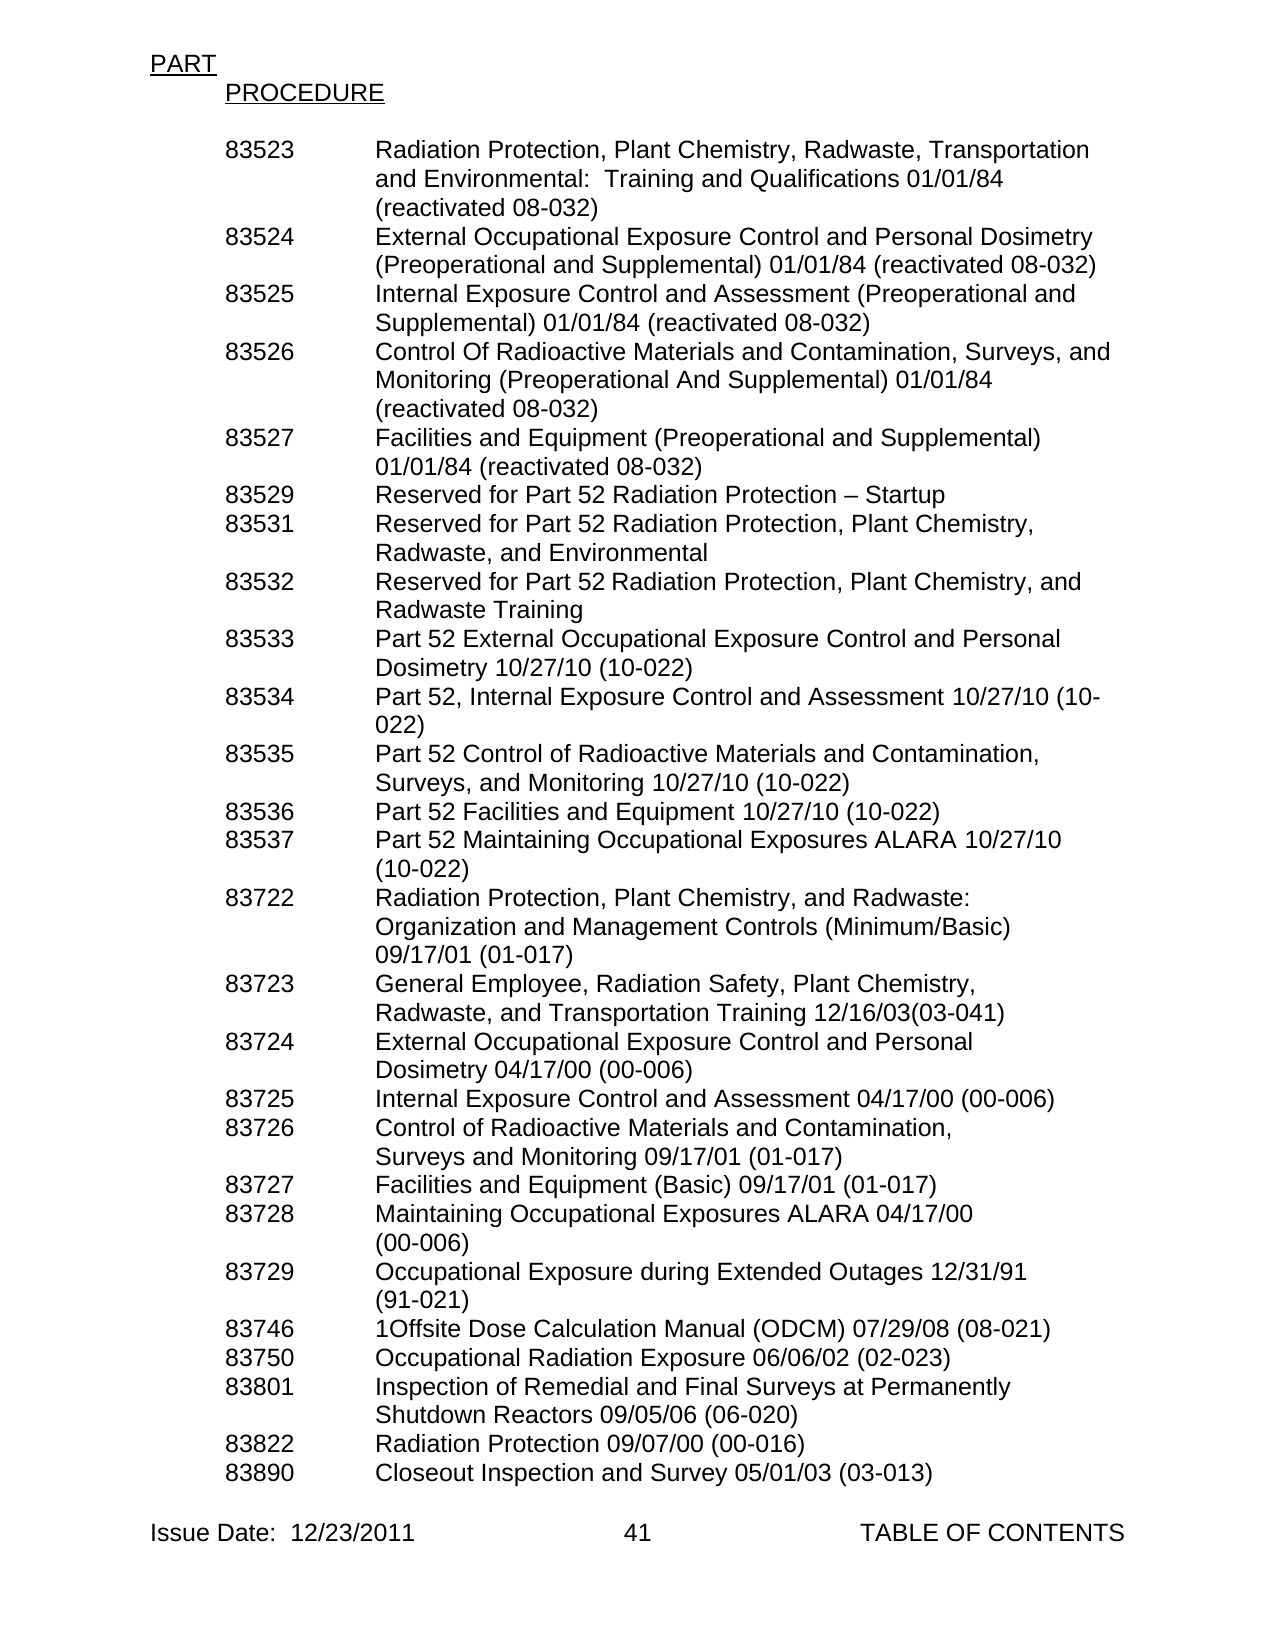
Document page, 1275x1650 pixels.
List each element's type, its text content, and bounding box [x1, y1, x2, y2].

text 83533 Part 52 External Occupational Exposure Control and Personal Dosimetry 10/27/10 (10-022) [150, 624, 1125, 682]
text (91-021) [150, 1285, 1125, 1314]
text 83536 Part 52 Facilities and Equipment 10/27/10 (10-022) [150, 797, 1125, 825]
text 83525 Internal Exposure Control and Assessment (Preoperational and Supplemental) 01/01/84 (reactivated 08-032) [150, 279, 1125, 337]
text Shutdown Reactors 09/05/06 (06-020) [150, 1400, 1125, 1429]
text 83523 Radiation Protection, Plant Chemistry, Radwaste, Transportation and Environmental: Training and Qualifications 01/01/84 (reactivated 08-032) [150, 135, 1125, 222]
text Radwaste, and Transportation Training 12/16/03(03-041) [150, 998, 1125, 1027]
text Organization and Management Controls (Minimum/Basic) [225, 912, 1125, 940]
text 83723 General Employee, Radiation Safety, Plant Chemistry, [150, 969, 1125, 998]
text 83727 Facilities and Equipment (Basic) 09/17/01 (01-017) [150, 1170, 1125, 1199]
text 83527 Facilities and Equipment (Preoperational and Supplemental) 01/01/84 (reactivated 08-032) [150, 423, 1125, 480]
text (00-006) [150, 1228, 1125, 1257]
text 83801 Inspection of Remedial and Final Surveys at Permanently [150, 1372, 1125, 1400]
text 83535 Part 52 Control of Radioactive Materials and Contamination, Surveys, and Monitoring 10/27/10 (10-022) [150, 739, 1125, 797]
text 83728 Maintaining Occupational Exposures ALARA 04/17/00 [150, 1199, 1125, 1228]
text Dosimetry 04/17/00 (00-006) [225, 1055, 1125, 1084]
text 83725 Internal Exposure Control and Assessment 04/17/00 (00-006) [150, 1084, 1125, 1113]
text 83529 Reserved for Part 52 Radiation Protection – Startup [150, 480, 1125, 509]
text 83822 Radiation Protection 09/07/00 (00-016) [150, 1429, 1125, 1458]
text 83537 Part 52 Maintaining Occupational Exposures ALARA 10/27/10 (10-022) [150, 825, 1125, 883]
text 83531 Reserved for Part 52 Radiation Protection, Plant Chemistry, Radwaste, and Environmental [225, 509, 1125, 567]
text 83524 External Occupational Exposure Control and Personal Dosimetry (Preoperational and Supplemental) 01/01/84 (reactivated 08-032) [150, 222, 1125, 279]
text 09/17/01 (01-017) [225, 940, 1125, 969]
text 83890 Closeout Inspection and Survey 05/01/03 (03-013) [150, 1458, 1125, 1487]
text 83532 Reserved for Part 52 Radiation Protection, Plant Chemistry, and Radwaste Training [150, 567, 1125, 624]
text 83724 External Occupational Exposure Control and Personal [225, 1027, 1125, 1055]
text 83534 Part 52, Internal Exposure Control and Assessment 10/27/10 (10-022) [150, 682, 1125, 739]
text 83726 Control of Radioactive Materials and Contamination, [150, 1113, 1125, 1142]
text 83729 Occupational Exposure during Extended Outages 12/31/91 [150, 1257, 1125, 1285]
text 83750 Occupational Radiation Exposure 06/06/02 (02-023) [150, 1343, 1125, 1372]
text 83746 Offsite Dose Calculation Manual (ODCM) 07/29/08 (08-021) [150, 1314, 1125, 1343]
text Surveys and Monitoring 09/17/01 (01-017) [150, 1142, 1125, 1170]
text 83722 Radiation Protection, Plant Chemistry, and Radwaste: [225, 883, 1125, 912]
text 83526 Control Of Radioactive Materials and Contamination, Surveys, and Monitoring (Preoperational And Supplemental) 01/01/84 (reactivated 08-032) [150, 337, 1125, 423]
